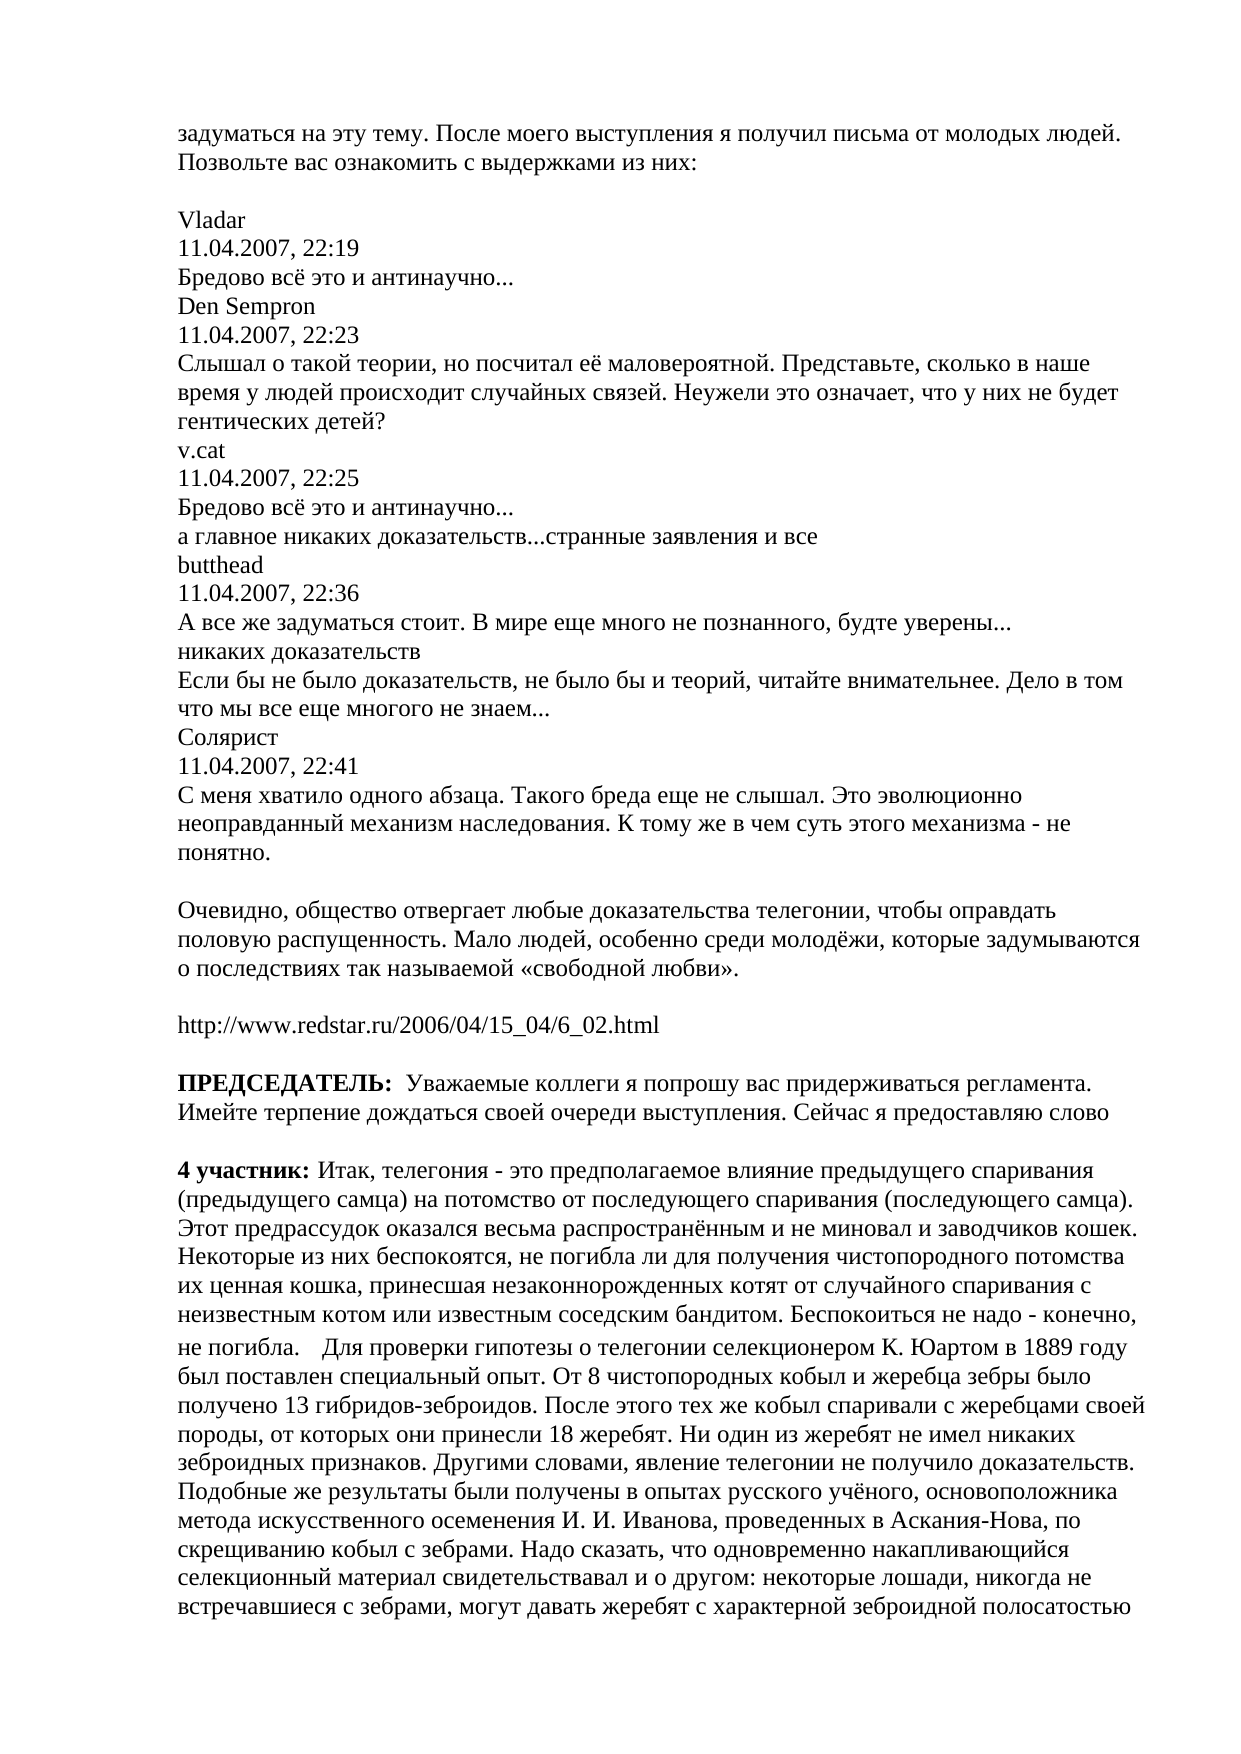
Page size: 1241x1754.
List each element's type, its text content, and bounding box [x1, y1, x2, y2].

text Den Sempron [177, 291, 1152, 320]
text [177, 1155, 1152, 1620]
text http://www.redstar.ru/2006/04/15_04/6_02.html [177, 1011, 1152, 1039]
text С меня хватило одного абзаца. Такого бреда еще не слышал. Это эволюционно неоправданный механизм наследования. К тому же в чем суть этого механизма - не понятно. [177, 780, 1152, 866]
text v.cat [177, 435, 1152, 463]
text butthead [177, 550, 1152, 578]
text Бредово всё это и антинаучно... а главное никаких доказательств...странные заявления и все [177, 492, 1152, 550]
text Бредово всё это и антинаучно... [177, 262, 1152, 291]
text Солярист [177, 722, 1152, 751]
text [177, 118, 1152, 176]
text 11.04.2007, 22:19 [177, 233, 1152, 262]
text 11.04.2007, 22:41 [177, 751, 1152, 780]
text 11.04.2007, 22:25 [177, 463, 1152, 492]
text Слышал о такой теории, но посчитал её маловероятной. Представьте, сколько в наше время у людей происходит случайных связей. Неужели это означает, что у них не будет гентических детей? [177, 348, 1152, 435]
text ПРЕДСЕДАТЕЛЬ: Уважаемые коллеги я попрошу вас придерживаться регламента. Имейте терпение дождаться своей очереди выступления. Сейчас я предоставляю слово [177, 1068, 1152, 1126]
text 11.04.2007, 22:23 [177, 320, 1152, 348]
text Очевидно, общество отвергает любые доказательства телегонии, чтобы оправдать половую распущенность. Мало людей, особенно среди молодёжи, которые задумываются о последствиях так называемой «свободной любви». [177, 895, 1152, 981]
text А все же задуматься стоит. В мире еще много не познанного, будте уверены... никаких доказательств Если бы не было доказательств, не было бы и теорий, читайте внимательнее. Дело в том что мы все еще многого не знаем... [177, 607, 1152, 722]
text 11.04.2007, 22:36 [177, 578, 1152, 607]
text Vladar [177, 205, 1152, 233]
